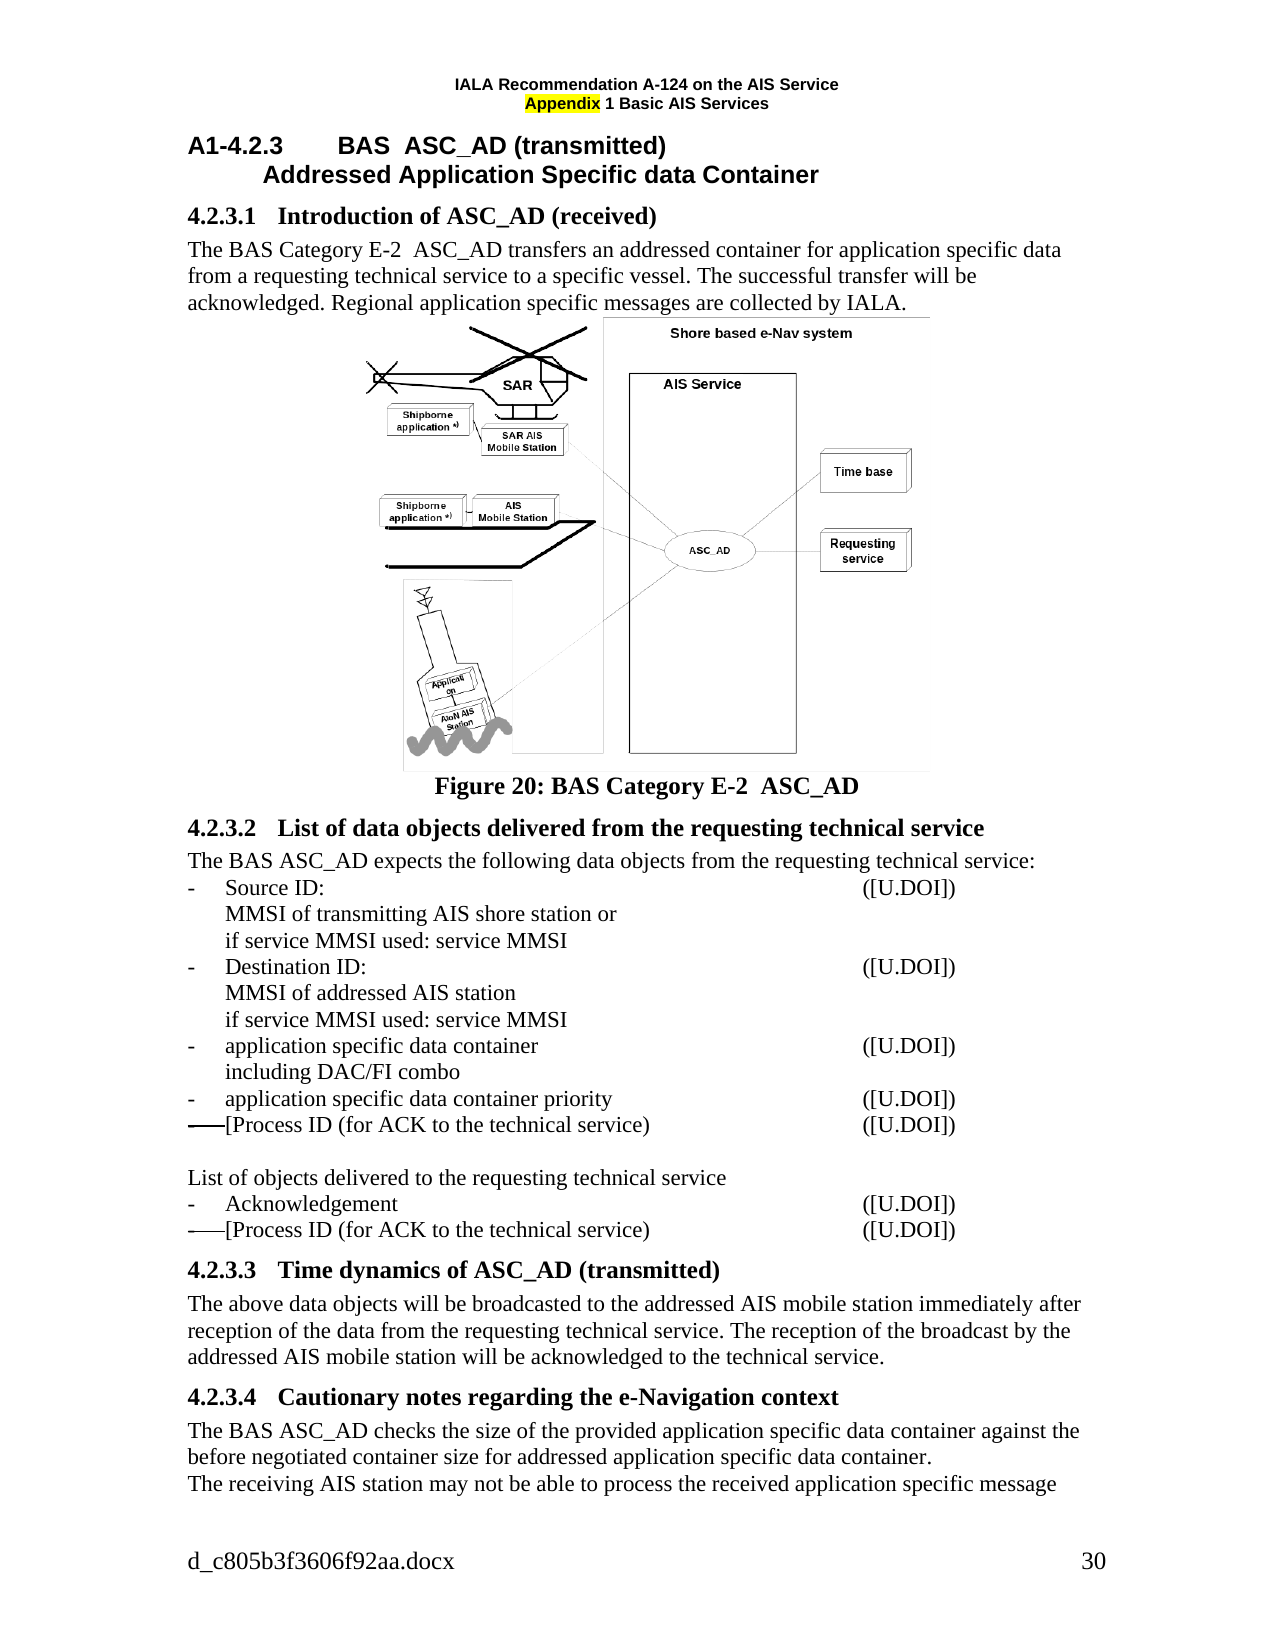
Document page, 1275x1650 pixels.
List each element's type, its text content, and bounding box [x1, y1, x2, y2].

subtitle BAS ASC_AD (transmitted) Addressed Application Specific data Container [187, 131, 1106, 188]
list Acknowledgement ([U.DOI]) [187, 1190, 1106, 1217]
subtitle Time dynamics of ASC_AD (transmitted) [187, 1255, 1106, 1284]
text The BAS Category E-2 ASC_AD transfers an addressed container for application specific data from a requesting technical service to a specific vessel. The successful transfer will be acknowledged. Regional application specific messages are collected by IALA. [187, 236, 1106, 315]
list [Process ID (for ACK to the technical service) ([U.DOI]) [187, 1111, 1106, 1137]
text Figure 20: BAS Category E-2 ASC_AD [187, 771, 1106, 800]
subtitle Cautionary notes regarding the e-Navigation context [187, 1382, 1106, 1411]
list application specific data container priority ([U.DOI]) [187, 1085, 1106, 1111]
text The above data objects will be broadcasted to the addressed AIS mobile station immediately after reception of the data from the requesting technical service. The reception of the broadcast by the addressed AIS mobile station will be acknowledged to the technical service. [187, 1290, 1106, 1369]
list Destination ID: ([U.DOI]) MMSI of addressed AIS station if service MMSI used: service MMSI [187, 953, 1106, 1032]
text The BAS ASC_AD expects the following data objects from the requesting technical service: [187, 848, 1106, 874]
text The BAS ASC_AD checks the size of the provided application specific data container against the before negotiated container size for addressed application specific data container. [187, 1417, 1106, 1470]
text List of objects delivered to the requesting technical service [187, 1164, 1106, 1190]
list Source ID: ([U.DOI]) MMSI of transmitting AIS shore station or if service MMSI used: service MMSI [187, 874, 1106, 953]
text The receiving AIS station may not be able to process the received application specific message [187, 1470, 1106, 1496]
subtitle List of data objects delivered from the requesting technical service [187, 813, 1106, 841]
list application specific data container ([U.DOI]) including DAC/FI combo [187, 1032, 1106, 1085]
list [Process ID (for ACK to the technical service) ([U.DOI]) [187, 1217, 1106, 1243]
subtitle Introduction of ASC_AD (received) [187, 201, 1106, 230]
